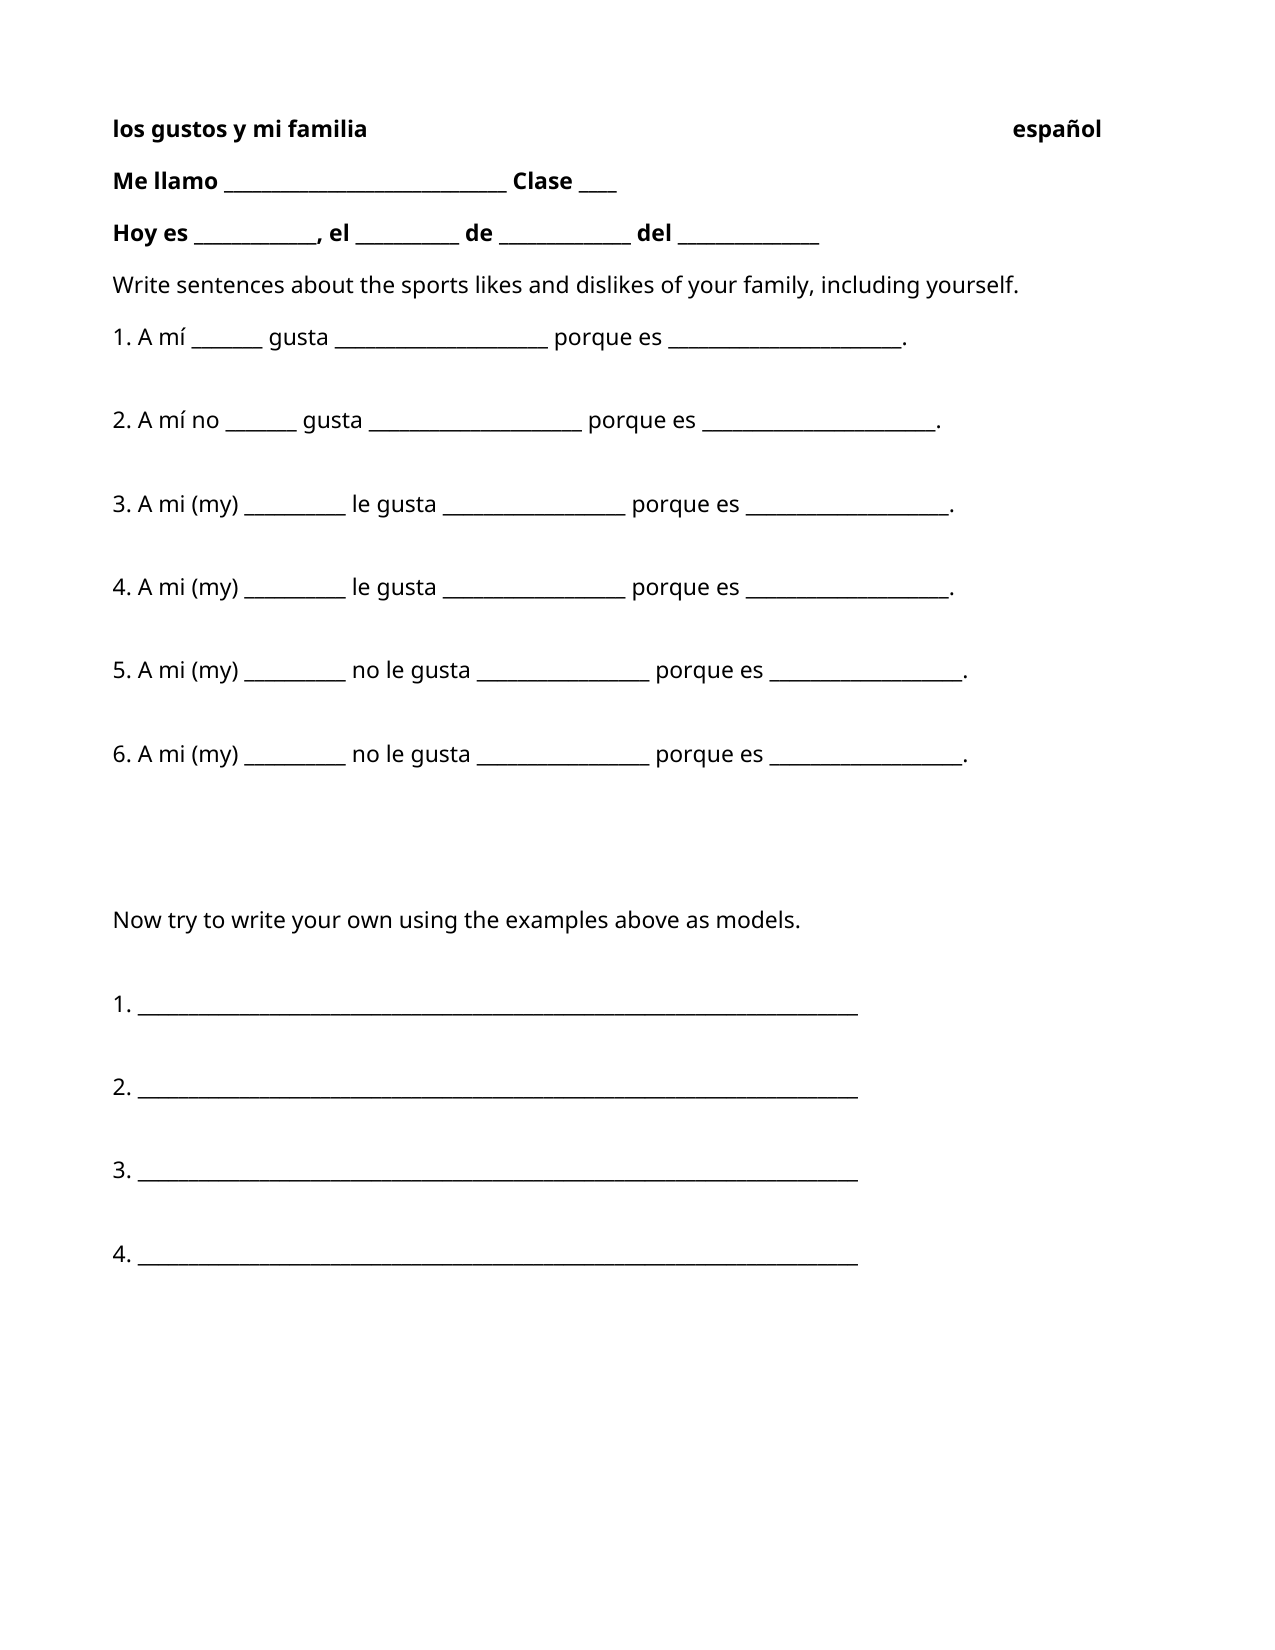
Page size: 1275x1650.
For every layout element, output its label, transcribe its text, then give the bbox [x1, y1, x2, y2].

text los gustos y mi familia español [112, 112, 1162, 144]
text Now try to write your own using the examples above as models. [112, 904, 1162, 935]
text 1. A mí _______ gusta _____________________ porque es _______________________. [112, 321, 1162, 352]
text 5. A mi (my) __________ no le gusta _________________ porque es ___________________. [112, 654, 1162, 685]
text 4. A mi (my) __________ le gusta __________________ porque es ____________________. [112, 571, 1162, 602]
text 1. _______________________________________________________________________ [112, 987, 1162, 1019]
text 2. A mí no _______ gusta _____________________ porque es _______________________. [112, 404, 1162, 435]
text 6. A mi (my) __________ no le gusta _________________ porque es ___________________. [112, 737, 1162, 769]
text Hoy es _____________, el ___________ de ______________ del _______________ [112, 217, 1162, 248]
text 3. A mi (my) __________ le gusta __________________ porque es ____________________. [112, 487, 1162, 519]
text 2. _______________________________________________________________________ [112, 1071, 1162, 1102]
text 4. _______________________________________________________________________ [112, 1237, 1162, 1269]
text Write sentences about the sports likes and dislikes of your family, including yourself. [112, 269, 1162, 300]
text 3. _______________________________________________________________________ [112, 1154, 1162, 1185]
text Me llamo ______________________________ Clase ____ [112, 164, 1162, 196]
